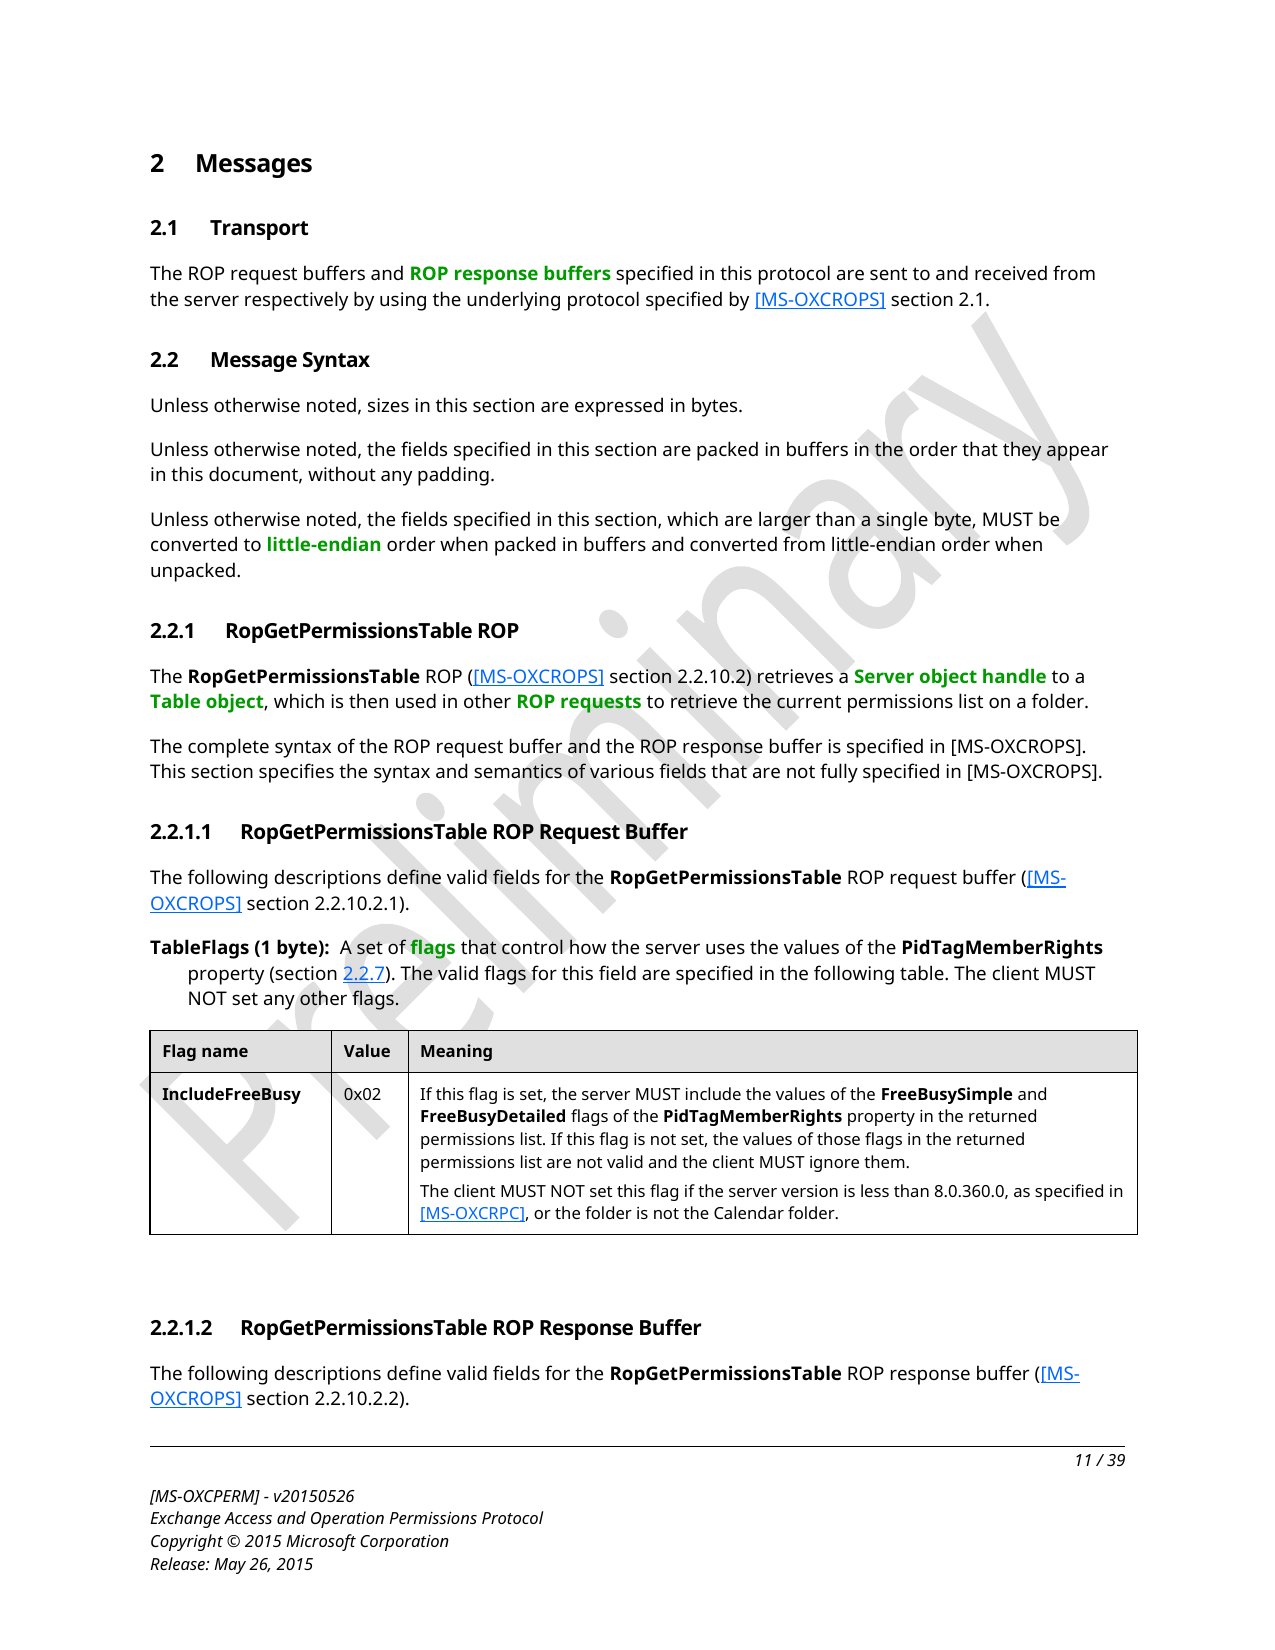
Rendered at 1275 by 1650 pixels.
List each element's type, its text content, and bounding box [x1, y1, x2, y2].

text TableFlags (1 byte): A set of flags that control how the server uses the values of the PidTagMemberRights property (section 2.2.7). The valid flags for this field are specified in the following table. The client MUST NOT set any other flags. [150, 934, 1125, 1011]
text The ROP request buffers and ROP response buffers specified in this protocol are sent to and received from the server respectively by using the underlying protocol specified by [MS-OXCROPS] section 2.1. [150, 260, 1125, 311]
table_header Flag name [151, 1031, 331, 1072]
text The complete syntax of the ROP request buffer and the ROP response buffer is specified in [MS-OXCROPS]. This section specifies the syntax and semantics of various fields that are not fully specified in [MS-OXCROPS]. [150, 733, 1125, 784]
subtitle Message Syntax [150, 345, 1125, 373]
subtitle Transport [150, 213, 1125, 242]
text The following descriptions define valid fields for the RopGetPermissionsTable ROP response buffer ([MS-OXCROPS] section 2.2.10.2.2). [150, 1360, 1125, 1411]
text The RopGetPermissionsTable ROP ([MS-OXCROPS] section 2.2.10.2) retrieves a Server object handle to a Table object, which is then used in other ROP requests to retrieve the current permissions list on a folder. [150, 663, 1125, 714]
subtitle Messages [150, 146, 1125, 180]
subtitle RopGetPermissionsTable ROP Response Buffer [150, 1313, 1125, 1341]
subtitle RopGetPermissionsTable ROP [150, 616, 1125, 644]
table_header Value [332, 1031, 408, 1072]
text Unless otherwise noted, the fields specified in this section, which are larger than a single byte, MUST be converted to little-endian order when packed in buffers and converted from little-endian order when unpacked. [150, 506, 1125, 583]
text Unless otherwise noted, the fields specified in this section are packed in buffers in the order that they appear in this document, without any padding. [150, 436, 1125, 487]
text Unless otherwise noted, sizes in this section are expressed in bytes. [150, 392, 1125, 417]
table_cell If this flag is set, the server MUST include the values of the FreeBusySimple and FreeBusyDetailed flags of the PidTagMemberRights property in the returned permissions list. If this flag is not set, the values of those flags in the returned permissions list are not valid and the client MUST ignore them. The client MUST NOT set this flag if the server version is less than 8.0.360.0, as specified in [MS-OXCRPC], or the folder is not the Calendar folder. [409, 1073, 1137, 1234]
table_header Meaning [409, 1031, 1137, 1072]
table_cell 0x02 [332, 1073, 408, 1234]
subtitle RopGetPermissionsTable ROP Request Buffer [150, 817, 1125, 846]
text The following descriptions define valid fields for the RopGetPermissionsTable ROP request buffer ([MS-OXCROPS] section 2.2.10.2.1). [150, 864, 1125, 916]
table_cell IncludeFreeBusy [151, 1073, 331, 1234]
